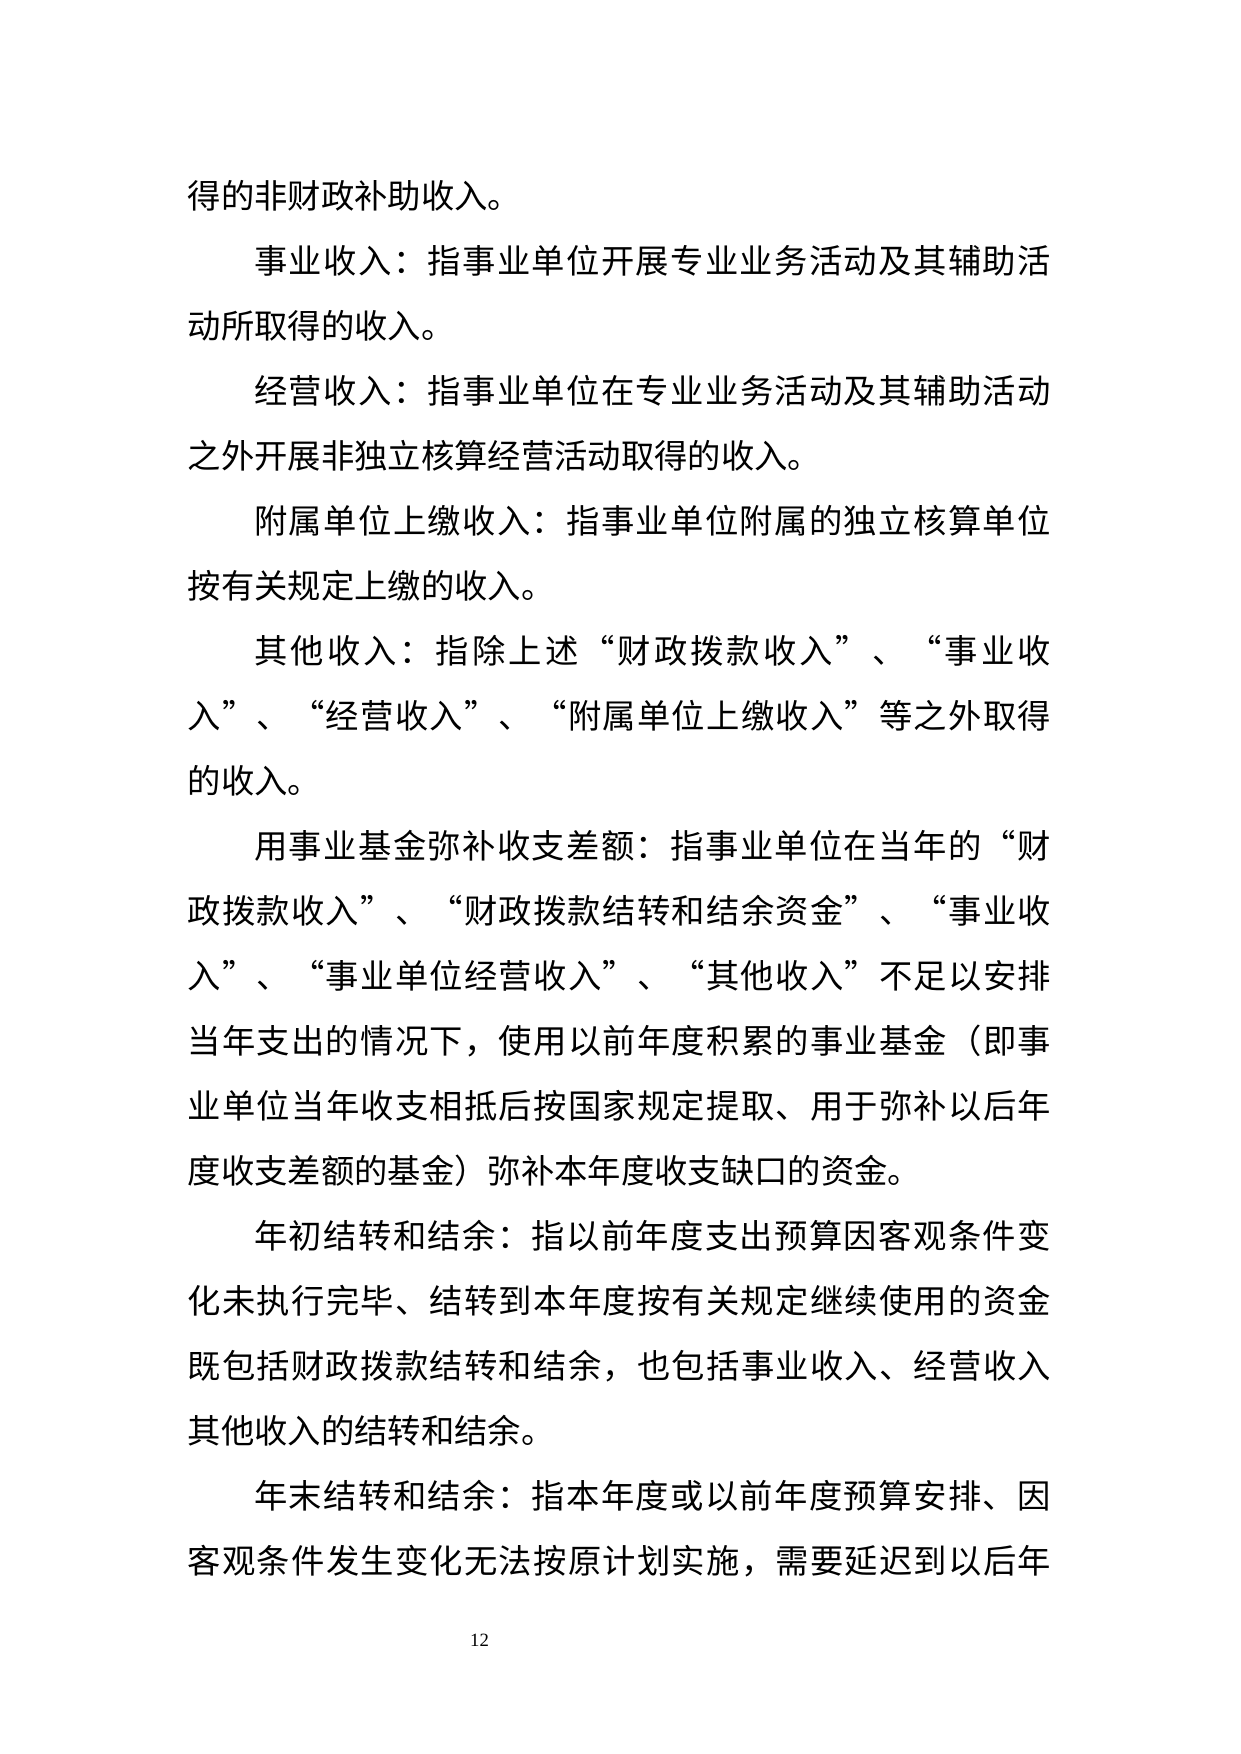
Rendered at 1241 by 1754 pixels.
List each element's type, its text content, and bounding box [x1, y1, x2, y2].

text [187, 162, 1053, 227]
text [187, 1462, 1053, 1592]
text 年初结转和结余：指以前年度支出预算因客观条件变化未执行完毕、结转到本年度按有关规定继续使用的资金，既包括财政拨款结转和结余，也包括事业收入、经营收入、其他收入的结转和结余。 [187, 1202, 1053, 1462]
text 其他收入：指除上述“财政拨款收入”、“事业收入”、“经营收入”、“附属单位上缴收入”等之外取得的收入。 [187, 617, 1053, 812]
text 用事业基金弥补收支差额：指事业单位在当年的“财政拨款收入”、“财政拨款结转和结余资金”、“事业收入”、“事业单位经营收入”、“其他收入”不足以安排当年支出的情况下，使用以前年度积累的事业基金（即事业单位当年收支相抵后按国家规定提取、用于弥补以后年度收支差额的基金）弥补本年度收支缺口的资金。 [187, 812, 1053, 1202]
text 附属单位上缴收入：指事业单位附属的独立核算单位按有关规定上缴的收入。 [187, 487, 1053, 617]
text 经营收入：指事业单位在专业业务活动及其辅助活动之外开展非独立核算经营活动取得的收入。 [187, 357, 1053, 487]
text 事业收入：指事业单位开展专业业务活动及其辅助活动所取得的收入。 [187, 227, 1053, 357]
